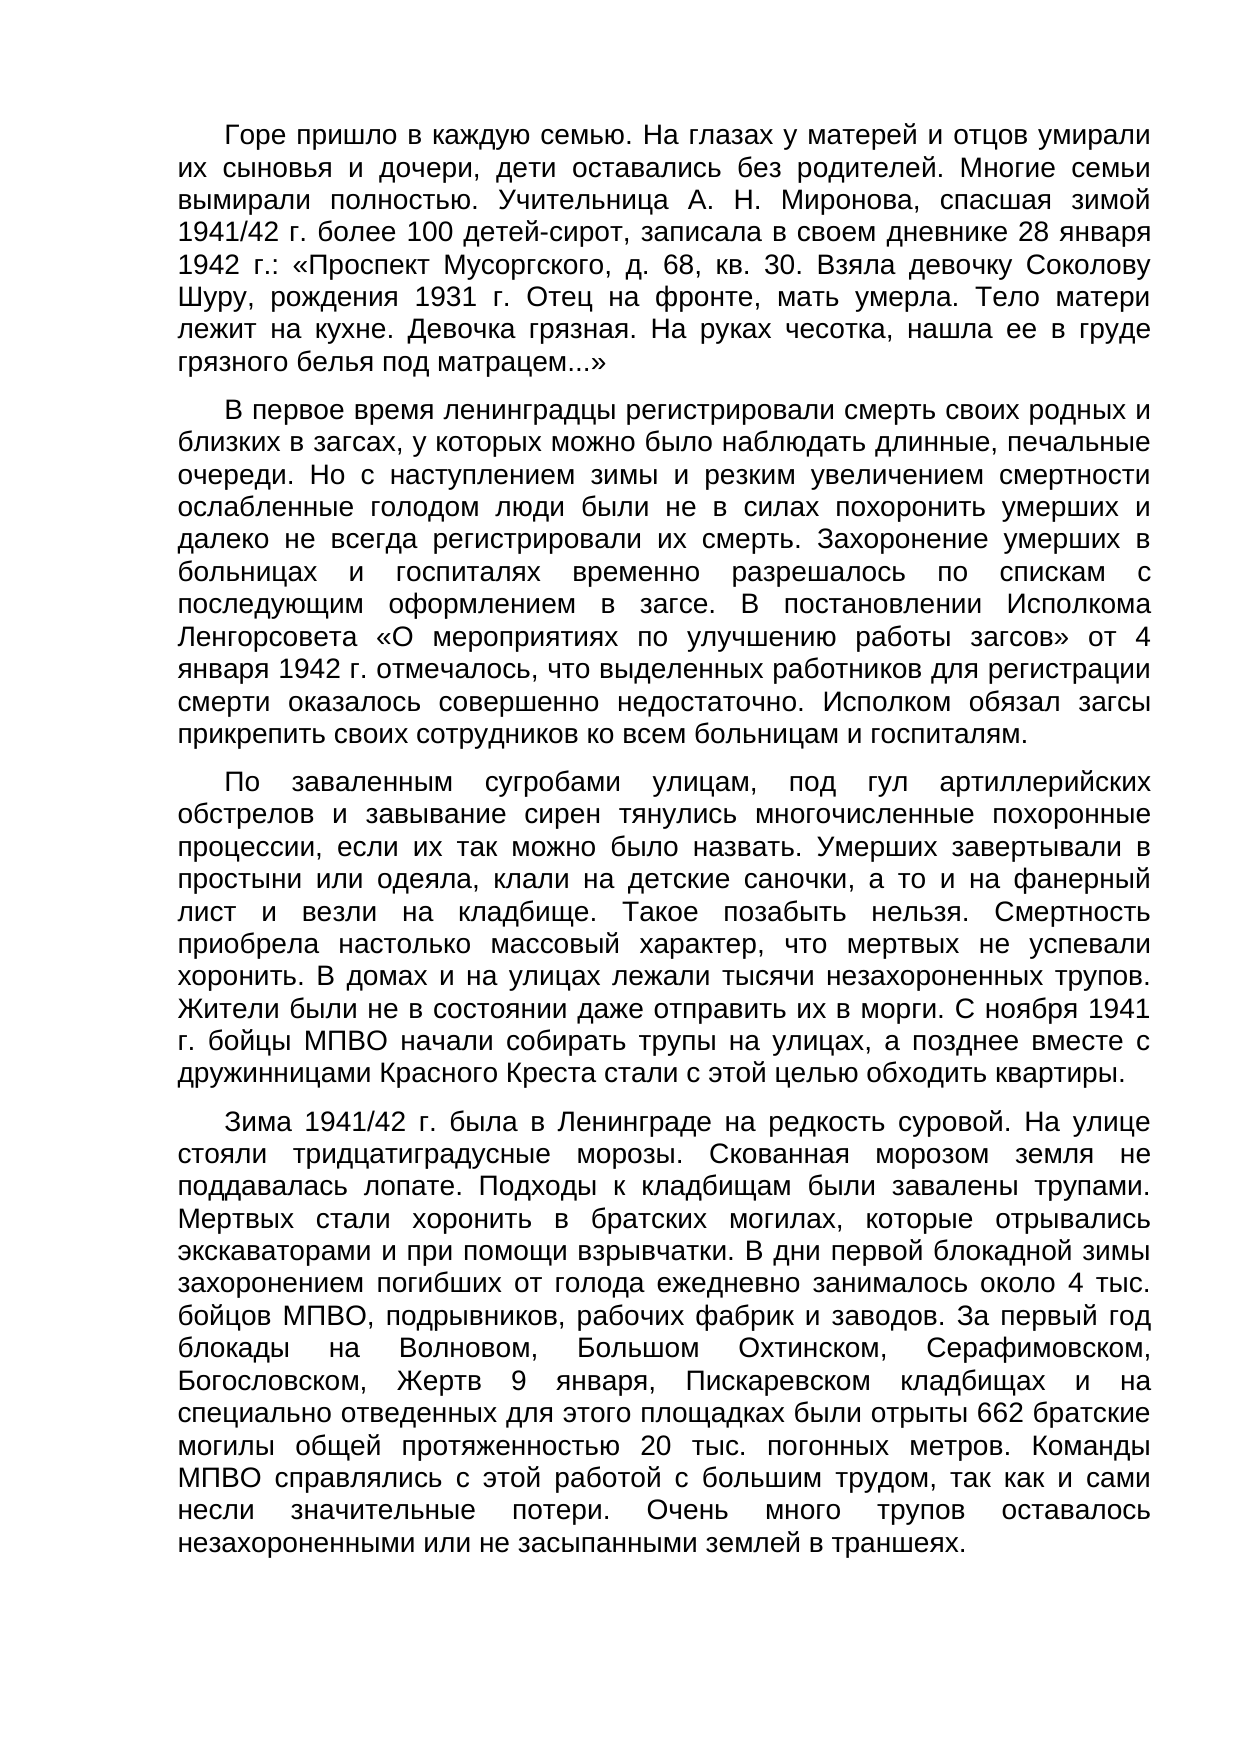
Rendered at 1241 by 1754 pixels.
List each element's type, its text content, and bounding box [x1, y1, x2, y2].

text Зима 1941/42 г. была в Ленинграде на редкость суровой. На улице стояли тридцатиградусные морозы. Скованная морозом земля не поддавалась лопате. Подходы к кладбищам были завалены трупами. Мертвых стали хоронить в братских могилах, которые отрывались экскаваторами и при помощи взрывчатки. В дни первой блокадной зимы захоронением погибших от голода ежедневно занималось около 4 тыс. бойцов МПВО, подрывников, рабочих фабрик и заводов. За первый год блокады на Волновом, Большом Охтинском, Серафимовском, Богословском, Жертв 9 января, Пискаревском кладбищах и на специально отведенных для этого площадках были отрыты 662 братские могилы общей протяженностью 20 тыс. погонных метров. Команды МПВО справлялись с этой работой с большим трудом, так как и сами несли значительные потери. Очень много трупов оставалось незахороненными или не засыпанными землей в траншеях. [177, 1104, 1152, 1558]
text Горе пришло в каждую семью. На глазах у матерей и отцов умирали их сыновья и дочери, дети оставались без родителей. Многие семьи вымирали полностью. Учительница А. Н. Миронова, спасшая зимой 1941/42 г. более 100 детей-сирот, записала в своем дневнике 28 января 1942 г.: «Проспект Мусоргского, д. 68, кв. 30. Взяла девочку Соколову Шуру, рождения 1931 г. Отец на фронте, мать умерла. Тело матери лежит на кухне. Девочка грязная. На руках чесотка, нашла ее в груде грязного белья под матрацем...» [177, 118, 1152, 377]
text По заваленным сугробами улицам, под гул артиллерийских обстрелов и завывание сирен тянулись многочисленные похоронные процессии, если их так можно было назвать. Умерших завертывали в простыни или одеяла, клали на детские саночки, а то и на фанерный лист и везли на кладбище. Такое позабыть нельзя. Смертность приобрела настолько массовый характер, что мертвых не успевали хоронить. В домах и на улицах лежали тысячи незахороненных трупов. Жители были не в состоянии даже отправить их в морги. С ноября 1941 г. бойцы МПВО начали собирать трупы на улицах, а позднее вместе с дружинницами Красного Креста стали с этой целью обходить квартиры. [177, 765, 1152, 1089]
text В первое время ленинградцы регистрировали смерть своих родных и близких в загсах, у которых можно было наблюдать длинные, печальные очереди. Но с наступлением зимы и резким увеличением смертности ослабленные голодом люди были не в силах похоронить умерших и далеко не всегда регистрировали их смерть. Захоронение умерших в больницах и госпиталях временно разрешалось по спискам с последующим оформлением в загсе. В постановлении Исполкома Ленгорсовета «О мероприятиях по улучшению работы загсов» от 4 января 1942 г. отмечалось, что выделенных работников для регистрации смерти оказалось совершенно недостаточно. Исполком обязал загсы прикрепить своих сотрудников ко всем больницам и госпиталям. [177, 393, 1152, 749]
